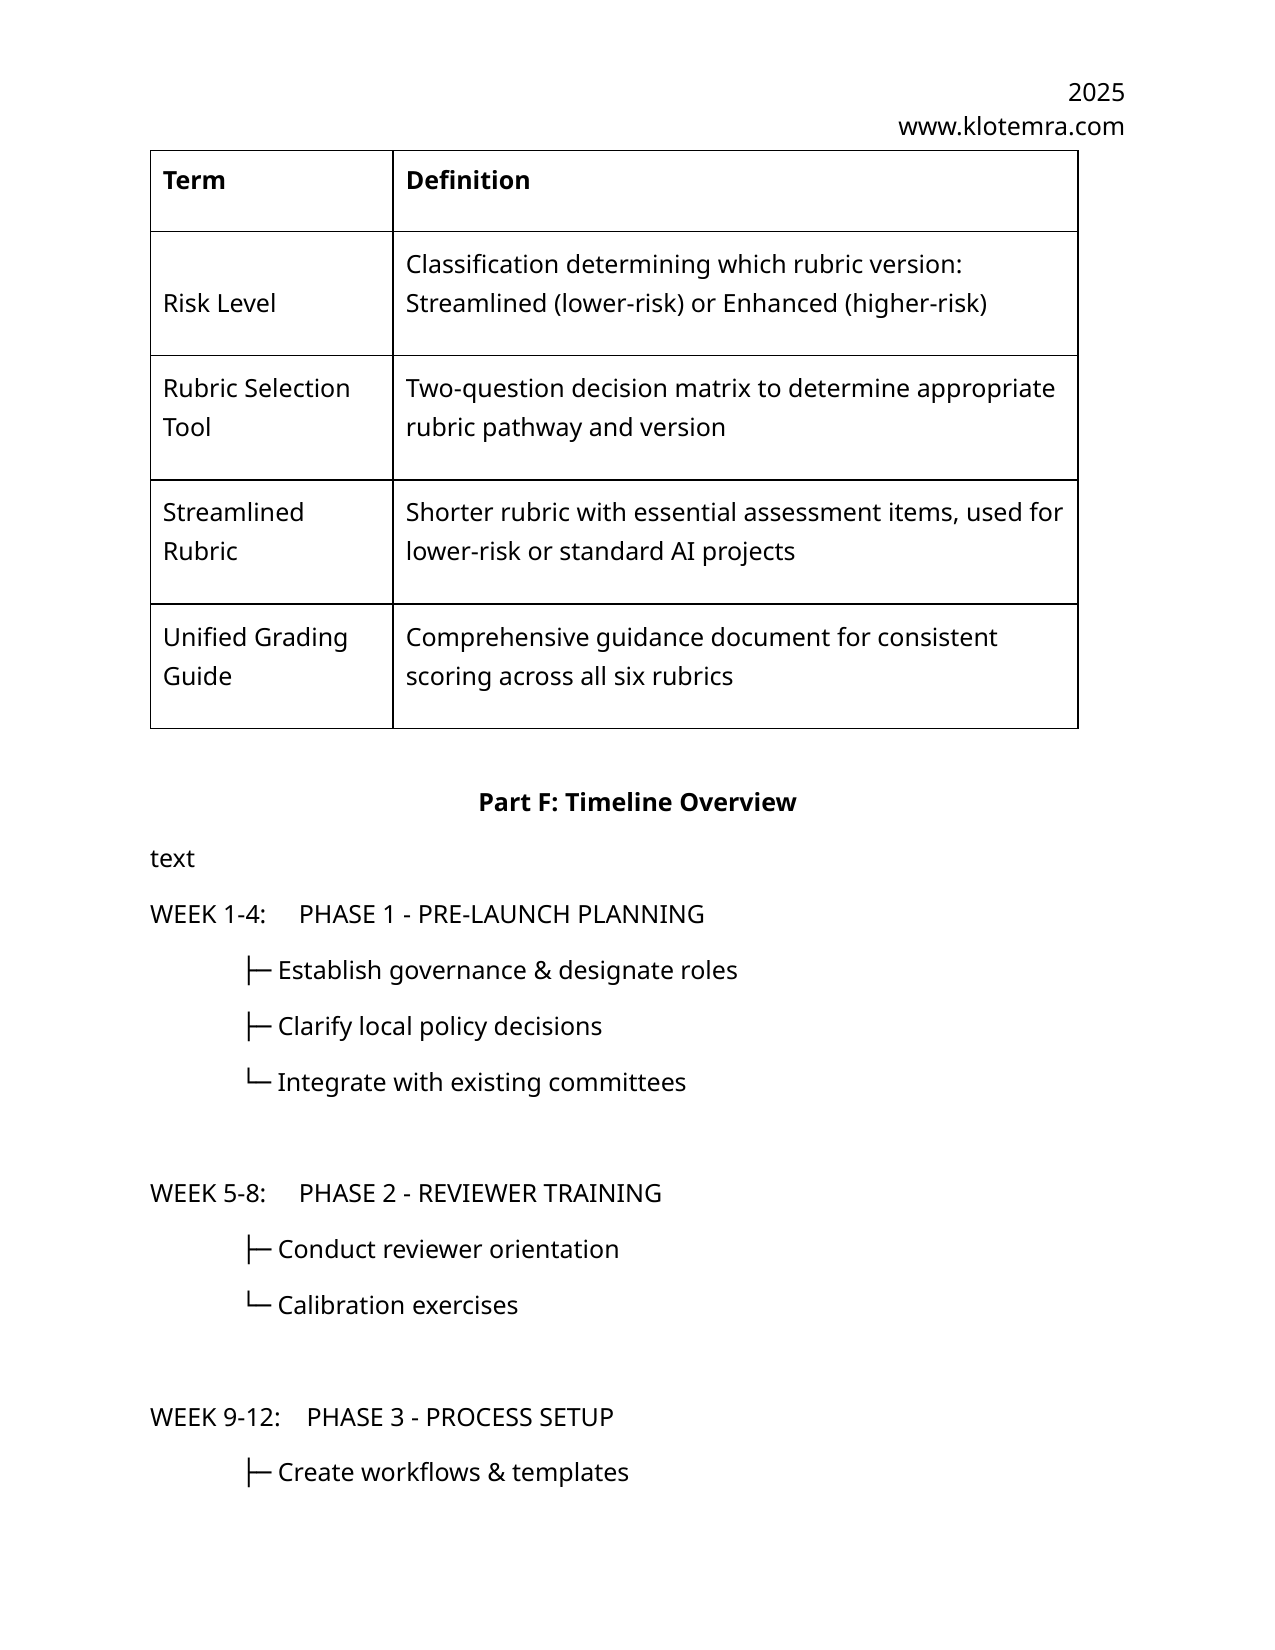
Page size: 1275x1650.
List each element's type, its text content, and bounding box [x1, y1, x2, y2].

table_cell Risk Level [151, 232, 392, 355]
text text [150, 841, 1125, 875]
text WEEK 5-8: PHASE 2 - REVIEWER TRAINING [150, 1176, 1125, 1210]
table_cell Streamlined Rubric [151, 481, 392, 603]
text └─ Integrate with existing committees [150, 1064, 1125, 1098]
text ├─ Clarify local policy decisions [150, 1008, 1125, 1042]
text Part F: Timeline Overview [150, 785, 1125, 819]
table_header Definition [394, 151, 1077, 231]
table_header Term [151, 151, 392, 231]
table_cell Comprehensive guidance document for consistent scoring across all six rubrics [394, 605, 1077, 728]
table_cell Two-question decision matrix to determine appropriate rubric pathway and version [394, 356, 1077, 479]
text WEEK 9-12: PHASE 3 - PROCESS SETUP [150, 1399, 1125, 1433]
text WEEK 1-4: PHASE 1 - PRE-LAUNCH PLANNING [150, 897, 1125, 931]
table_cell Shorter rubric with essential assessment items, used for lower-risk or standard AI projects [394, 481, 1077, 603]
text └─ Calibration exercises [150, 1287, 1125, 1322]
table_cell Classification determining which rubric version: Streamlined (lower-risk) or Enhanced (higher-risk) [394, 232, 1077, 355]
text ├─ Create workflows & templates [150, 1455, 1125, 1489]
text ├─ Conduct reviewer orientation [150, 1232, 1125, 1266]
text ├─ Establish governance & designate roles [150, 952, 1125, 987]
table_cell Unified Grading Guide [151, 605, 392, 728]
table_cell Rubric Selection Tool [151, 356, 392, 479]
